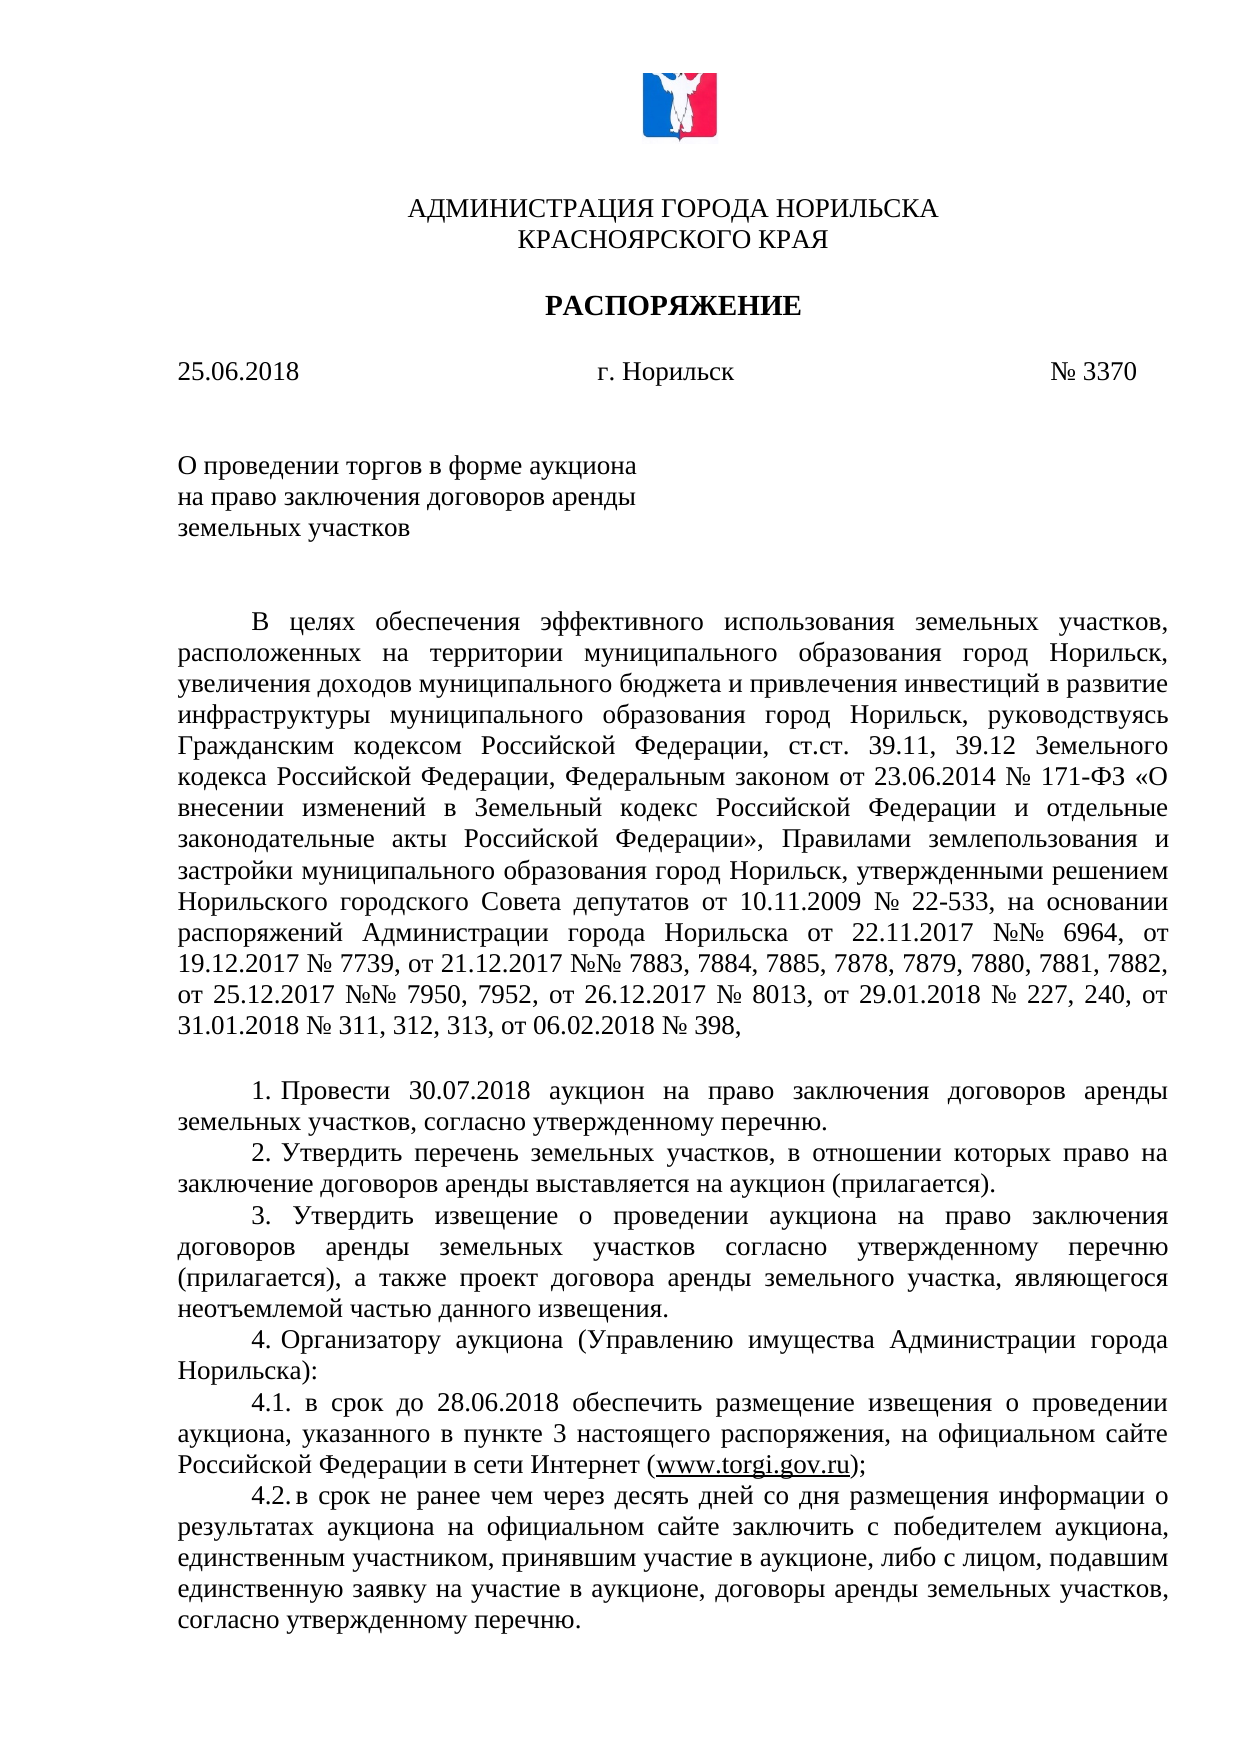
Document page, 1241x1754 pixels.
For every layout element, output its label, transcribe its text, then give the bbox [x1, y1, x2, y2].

text 3. Утвердить извещение о проведении аукциона на право заключения договоров аренды земельных участков согласно утвержденному перечню (прилагается), а также проект договора аренды земельного участка, являющегося неотъемлемой частью данного извещения. [177, 1199, 1169, 1323]
text АДМИНИСТРАЦИЯ ГОРОДА НОРИЛЬСКА [177, 192, 1169, 224]
text земельных участков [177, 511, 1169, 542]
text 4.2. в срок не ранее чем через десять дней со дня размещения информации о результатах аукциона на официальном сайте заключить с победителем аукциона, единственным участником, принявшим участие в аукционе, либо с лицом, подавшим единственную заявку на участие в аукционе, договоры аренды земельных участков, согласно утвержденному перечню. [177, 1479, 1169, 1635]
text КРАСНОЯРСКОГО КРАЯ [177, 224, 1169, 255]
text 25.06.2018 г. Норильск № 3370 [177, 355, 1178, 387]
text 4.1. в срок до 28.06.2018 обеспечить размещение извещения о проведении аукциона, указанного в пункте 3 настоящего распоряжения, на официальном сайте Российской Федерации в сети Интернет (www.torgi.gov.ru); [177, 1386, 1169, 1479]
text О проведении торгов в форме аукциона [177, 449, 1169, 480]
text 1. Провести 30.07.2018 аукцион на право заключения договоров аренды земельных участков, согласно утвержденному перечню. [177, 1074, 1169, 1136]
text В целях обеспечения эффективного использования земельных участков, расположенных на территории муниципального образования город Норильск, увеличения доходов муниципального бюджета и привлечения инвестиций в развитие инфраструктуры муниципального образования город Норильск, руководствуясь Гражданским кодексом Российской Федерации, ст.ст. 39.11, 39.12 Земельного кодекса Российской Федерации, Федеральным законом от 23.06.2014 № 171-ФЗ «О внесении изменений в Земельный кодекс Российской Федерации и отдельные законодательные акты Российской Федерации», Правилами землепользования и застройки муниципального образования город Норильск, утвержденными решением Норильского городского Совета депутатов от 10.11.2009 № 22-533, на основании распоряжений Администрации города Норильска от 22.11.2017 №№ 6964, от 19.12.2017 № 7739, от 21.12.2017 №№ 7883, 7884, 7885, 7878, 7879, 7880, 7881, 7882, от 25.12.2017 №№ 7950, 7952, от 26.12.2017 № 8013, от 29.01.2018 № 227, 240, от 31.01.2018 № 311, 312, 313, от 06.02.2018 № 398, [177, 604, 1169, 1041]
text РАСПОРЯЖЕНИЕ [177, 288, 1169, 322]
picture [641, 73, 719, 144]
text 2. Утвердить перечень земельных участков, в отношении которых право на заключение договоров аренды выставляется на аукцион (прилагается). [177, 1136, 1169, 1199]
text 4. Организатору аукциона (Управлению имущества Администрации города Норильска): [177, 1323, 1169, 1386]
text на право заключения договоров аренды [177, 480, 1169, 511]
